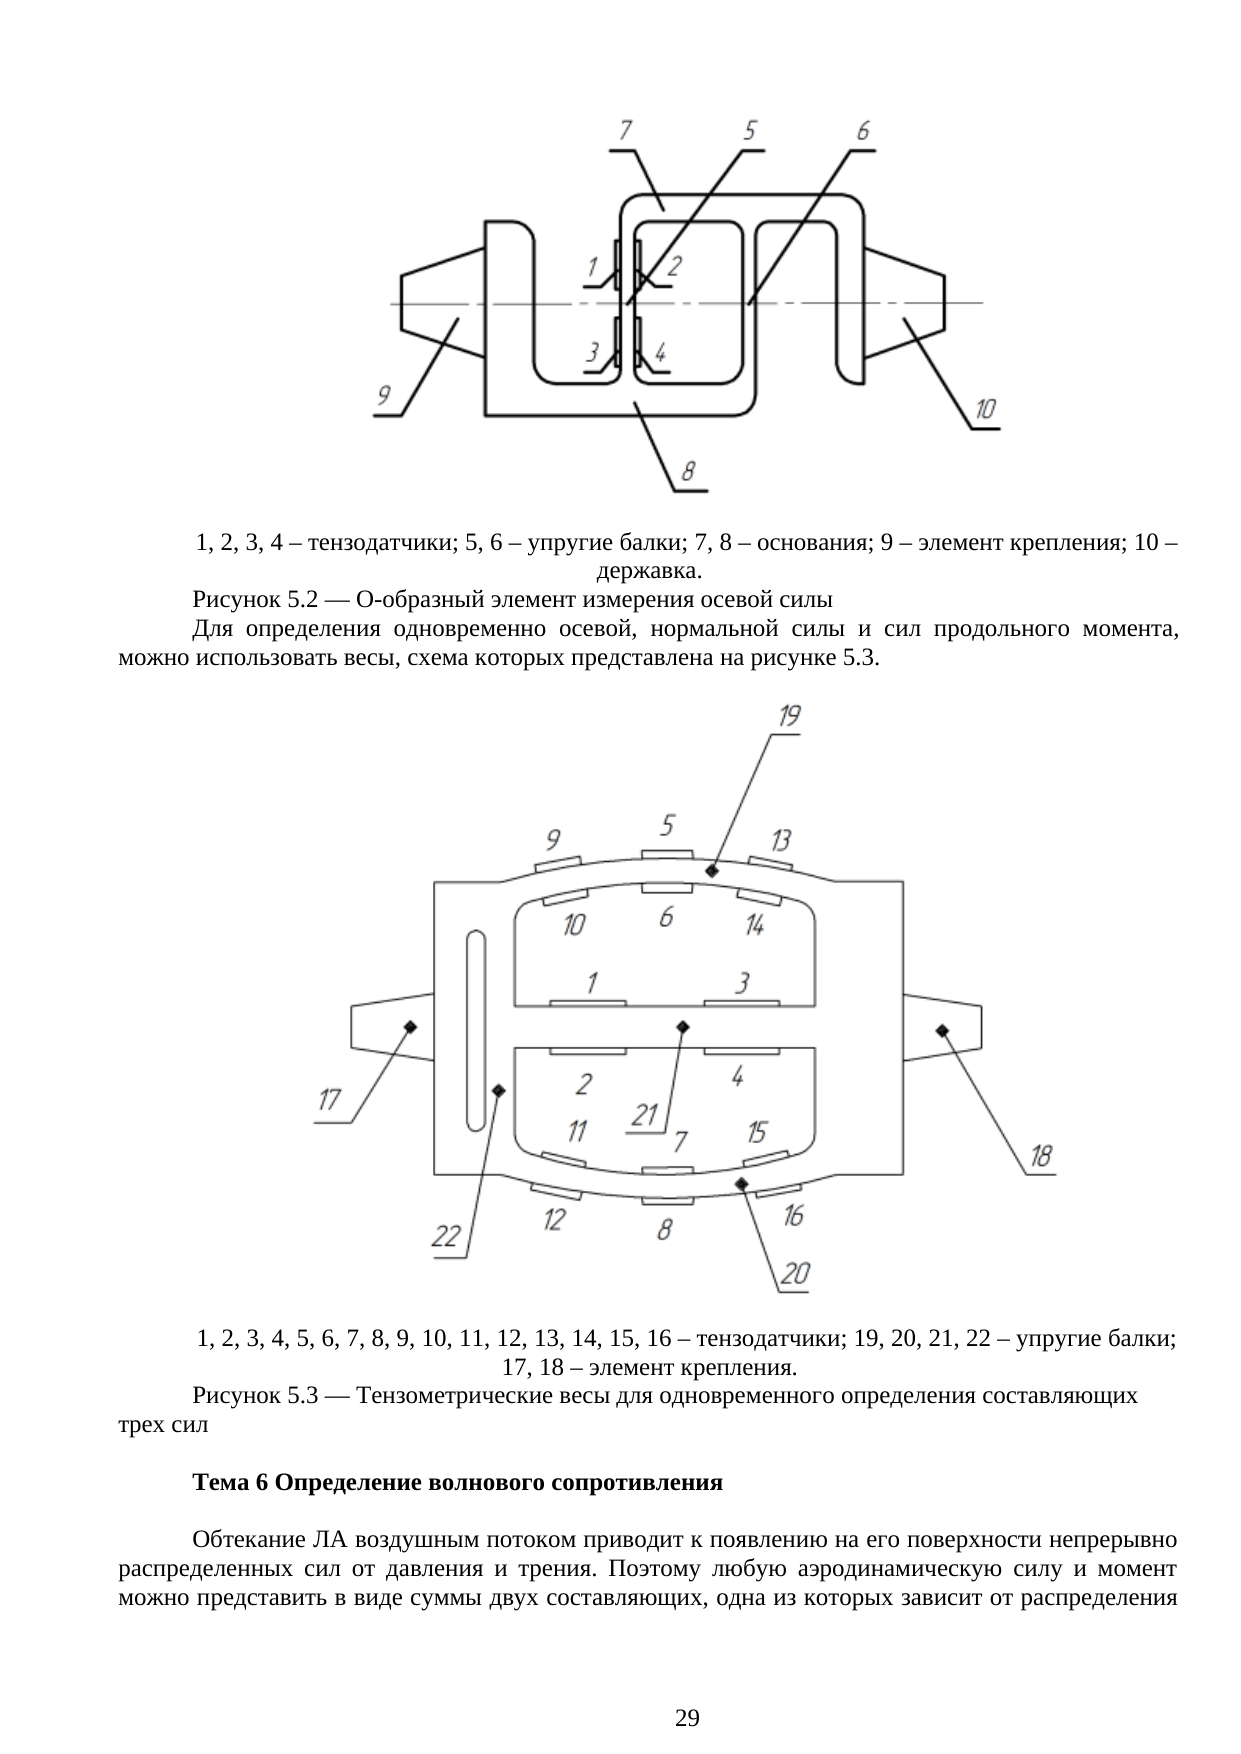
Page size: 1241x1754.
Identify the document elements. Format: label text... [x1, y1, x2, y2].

text Рисунок 5.3 — Тензометрические весы для одновременного определения составляющих трех сил [118, 1381, 1181, 1438]
picture [369, 118, 1004, 498]
text 1, 2, 3, 4 – тензодатчики; 5, 6 – упругие балки; 7, 8 – основания; 9 – элемент крепления; 10 – державка. [121, 527, 1179, 584]
list Для определения одновременно осевой, нормальной силы и сил продольного момента, можно использовать весы, схема которых представлена на рисунке 5.3. [118, 613, 1181, 670]
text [118, 1524, 1179, 1611]
list 1, 2, 3, 4, 5, 6, 7, 8, 9, 10, 11, 12, 13, 14, 15, 16 – тензодатчики; 19, 20, 21, 22 – упругие балки; 17, 18 – элемент крепления. [118, 1323, 1181, 1381]
text Тема 6 Определение волнового сопротивления [118, 1467, 1181, 1496]
picture [310, 699, 1064, 1295]
text Рисунок 5.2 — О-образный элемент измерения осевой силы [121, 584, 1179, 613]
